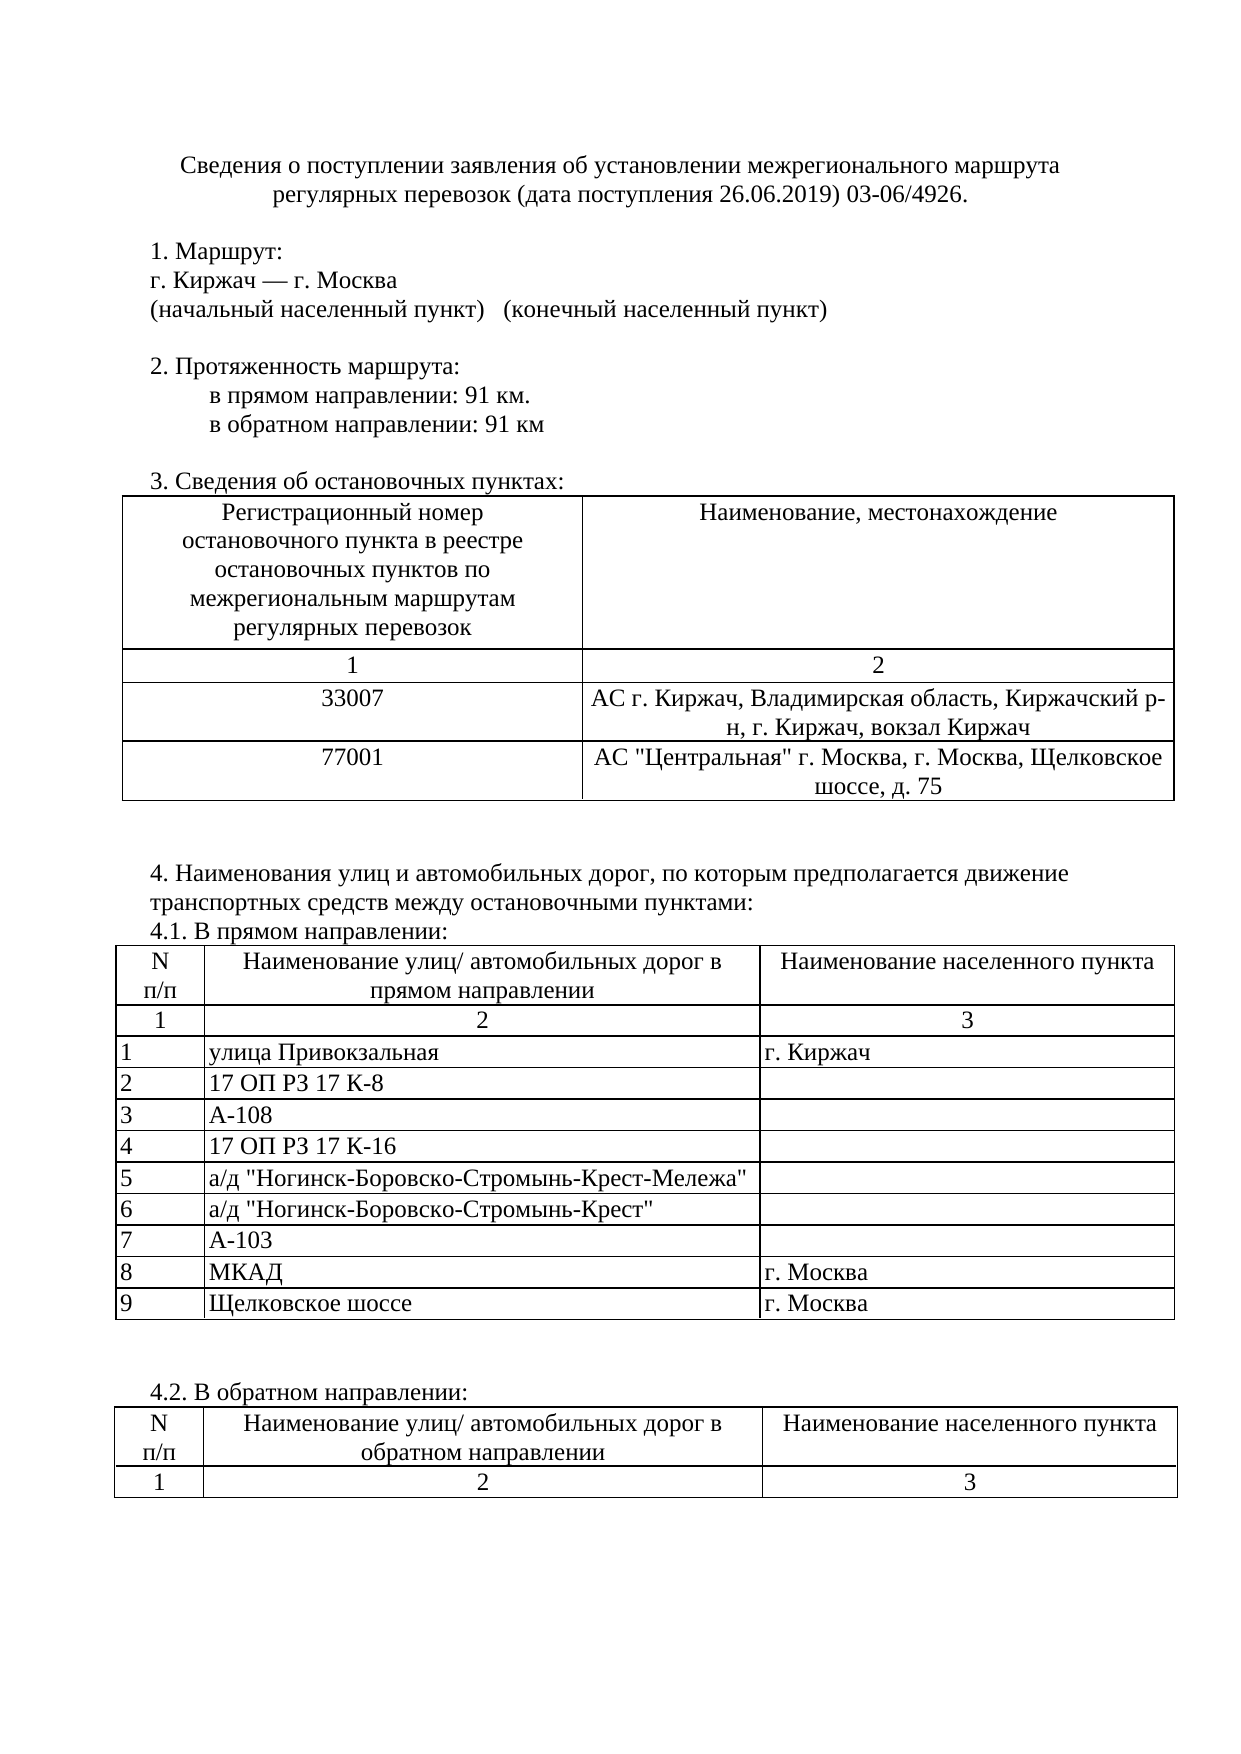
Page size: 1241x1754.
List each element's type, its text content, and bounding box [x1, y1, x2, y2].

table_header Наименование населенного пункта [761, 946, 1174, 1004]
text 3. Сведения об остановочных пунктах: [150, 466, 1090, 495]
table_cell а/д "Ногинск-Боровско-Стромынь-Крест-Мележа" [205, 1163, 759, 1193]
table_cell [761, 1226, 1174, 1256]
table_cell А-103 [205, 1226, 759, 1256]
text 1. Маршрут: [150, 236, 1090, 265]
table_cell улица Привокзальная [205, 1037, 759, 1067]
table_cell 3 [761, 1006, 1174, 1035]
text 4. Наименования улиц и автомобильных дорог, по которым предполагается движение транспортных средств между остановочными пунктами: [150, 858, 1090, 916]
text в обратном направлении: 91 км [150, 409, 1090, 437]
table_header Регистрационный номер остановочного пункта в реестре остановочных пунктов по межрегиональным маршрутам регулярных перевозок [123, 497, 582, 648]
table_cell 3 [763, 1465, 1177, 1497]
table_cell г. Москва [761, 1257, 1174, 1287]
table_cell 2 [117, 1068, 204, 1098]
text 4.2. В обратном направлении: [150, 1377, 1090, 1406]
table_cell 1 [123, 650, 582, 681]
table_cell 2 [205, 1006, 759, 1035]
text Сведения о поступлении заявления об установлении межрегионального маршрута регулярных перевозок (дата поступления 26.06.2019) 03-06/4926. [150, 150, 1090, 207]
text 2. Протяженность маршрута: [150, 351, 1090, 380]
table_cell 33007 [123, 683, 582, 740]
table_cell 7 [117, 1226, 204, 1256]
table_cell [761, 1068, 1174, 1098]
table_cell 6 [117, 1194, 204, 1224]
table_cell 77001 [123, 742, 582, 799]
table_header Наименование улиц/ автомобильных дорог в обратном направлении [204, 1408, 762, 1465]
table_header N п/п [115, 1408, 203, 1465]
table_cell Щелковское шоссе [205, 1289, 759, 1318]
table_header N п/п [117, 946, 204, 1004]
table_cell 2 [204, 1467, 762, 1497]
table_cell 17 ОП РЗ 17 К-16 [205, 1131, 759, 1161]
table_cell а/д "Ногинск-Боровско-Стромынь-Крест" [205, 1194, 759, 1224]
table_cell 1 [117, 1006, 204, 1035]
table_cell [761, 1131, 1174, 1161]
table_cell [761, 1100, 1174, 1130]
table_cell 4 [117, 1131, 204, 1161]
table_cell 8 [117, 1257, 204, 1287]
table_cell 1 [115, 1466, 203, 1497]
text в прямом направлении: 91 км. [150, 380, 1090, 409]
table_cell АС г. Киржач, Владимирская область, Киржачский р-н, г. Киржач, вокзал Киржач [583, 683, 1173, 740]
table_cell 2 [583, 650, 1173, 681]
text (начальный населенный пункт) (конечный населенный пункт) [150, 294, 1090, 322]
table_cell 17 ОП РЗ 17 К-8 [205, 1068, 759, 1098]
table_cell [761, 1194, 1174, 1224]
table_cell МКАД [205, 1257, 759, 1287]
table_header Наименование населенного пункта [763, 1408, 1177, 1465]
text г. Киржач — г. Москва [150, 265, 1090, 294]
text 4.1. В прямом направлении: [150, 916, 1090, 945]
table_cell 9 [117, 1289, 204, 1318]
table_cell 1 [117, 1037, 204, 1067]
table_cell 3 [117, 1100, 204, 1130]
table_cell [761, 1163, 1174, 1193]
table_header Наименование улиц/ автомобильных дорог в прямом направлении [205, 946, 759, 1004]
table_cell г. Киржач [761, 1037, 1174, 1067]
table_cell г. Москва [761, 1289, 1174, 1318]
table_cell АС "Центральная" г. Москва, г. Москва, Щелковское шоссе, д. 75 [583, 742, 1173, 799]
table_header Наименование, местонахождение [583, 497, 1173, 648]
table_cell 5 [117, 1163, 204, 1193]
table_cell А-108 [205, 1100, 759, 1130]
